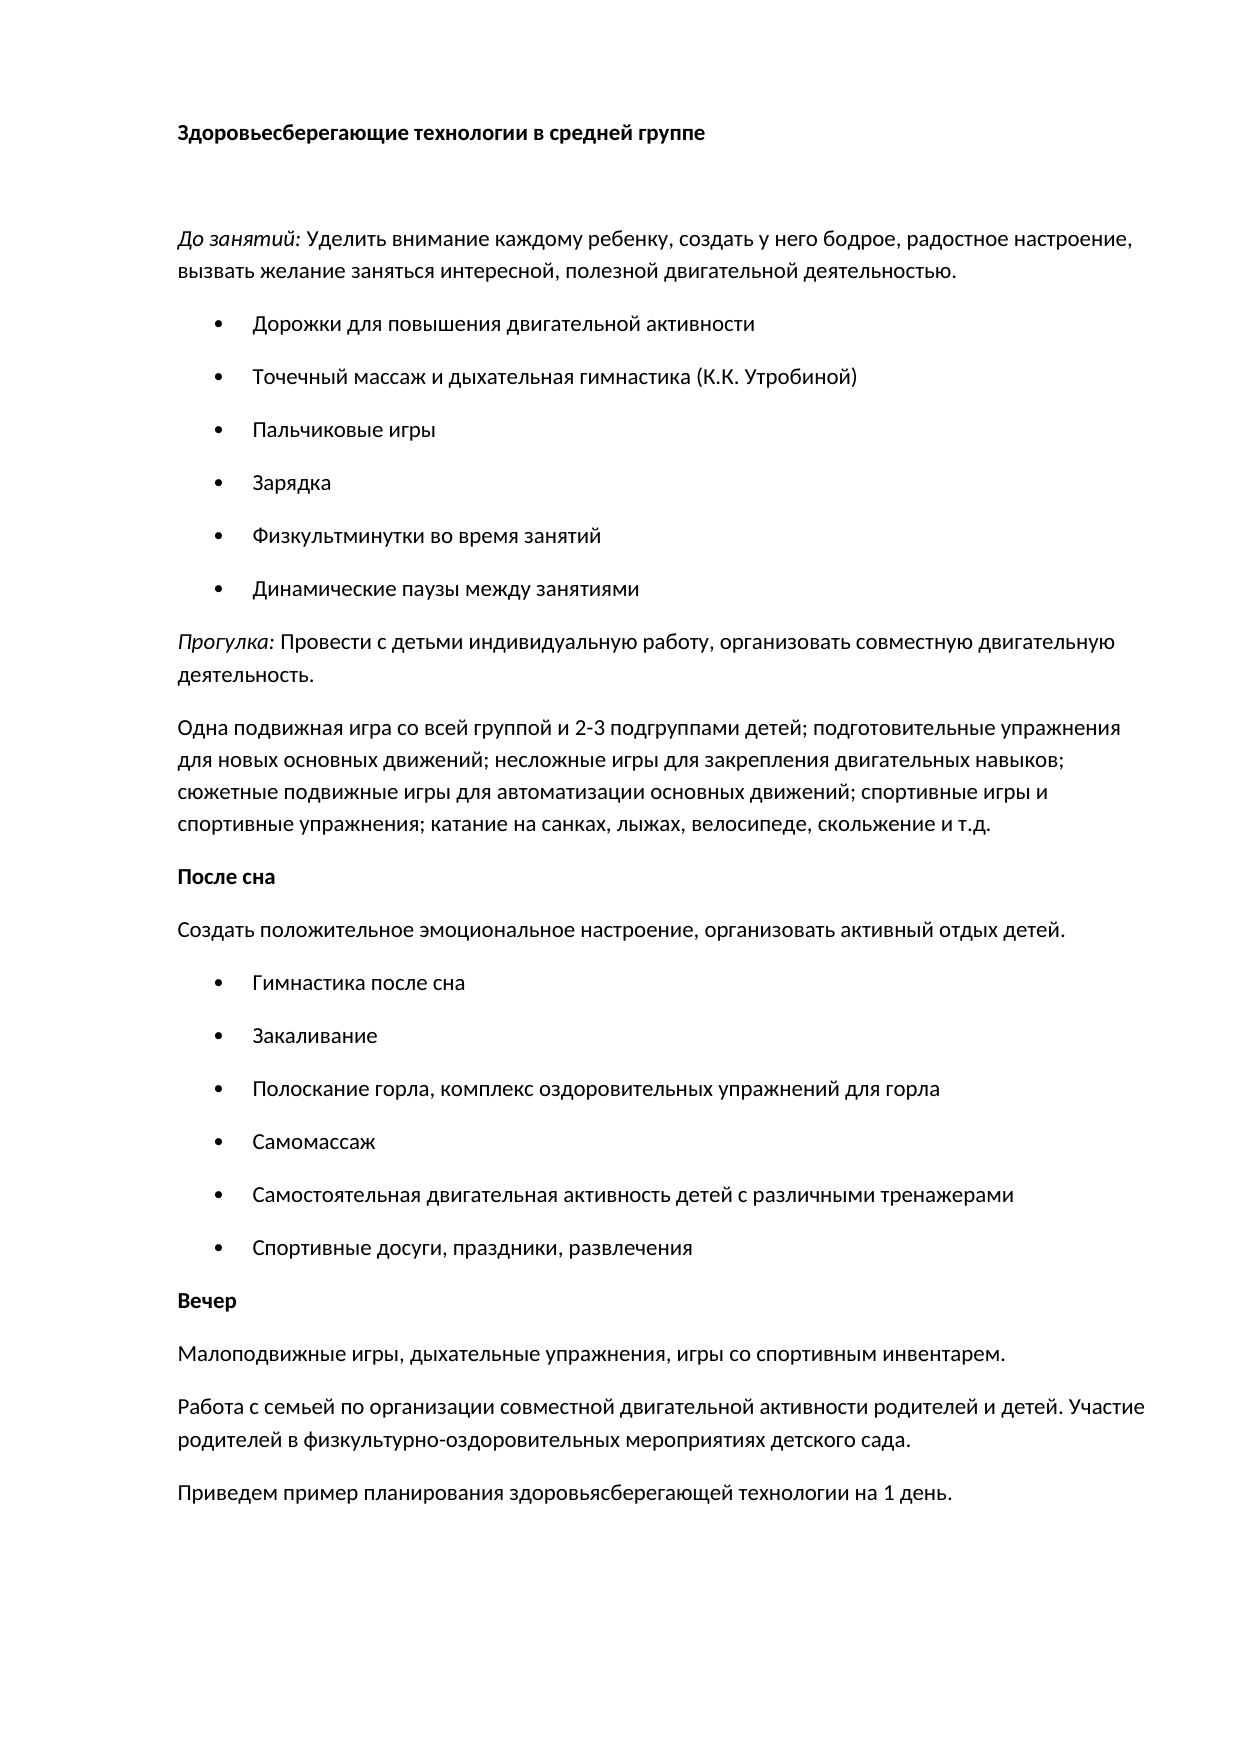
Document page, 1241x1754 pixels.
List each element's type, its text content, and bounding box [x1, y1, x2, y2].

text Вечер [177, 1286, 1152, 1314]
text Создать положительное эмоциональное настроение, организовать активный отдых детей. [177, 915, 1152, 943]
text Прогулка: Провести с детьми индивидуальную работу, организовать совместную двигательную деятельность. [177, 627, 1152, 688]
list Зарядка [215, 468, 1152, 496]
list Точечный массаж и дыхательная гимнастика (К.К. Утробиной) [215, 362, 1152, 390]
list Самомассаж [215, 1127, 1152, 1155]
list Полоскание горла, комплекс оздоровительных упражнений для горла [215, 1074, 1152, 1102]
list Пальчиковые игры [215, 415, 1152, 443]
list Дорожки для повышения двигательной активности [215, 309, 1152, 337]
text Приведем пример планирования здоровьясберегающей технологии на 1 день. [177, 1478, 1152, 1506]
text Работа с семьей по организации совместной двигательной активности родителей и детей. Участие родителей в физкультурно-оздоровительных мероприятиях детского сада. [177, 1392, 1152, 1453]
text Здоровьесберегающие технологии в средней группе [177, 118, 1152, 146]
list Гимнастика после сна [215, 968, 1152, 996]
list Динамические паузы между занятиями [215, 574, 1152, 602]
list Закаливание [215, 1021, 1152, 1049]
text Малоподвижные игры, дыхательные упражнения, игры со спортивным инвентарем. [177, 1339, 1152, 1367]
list Самостоятельная двигательная активность детей с различными тренажерами [215, 1180, 1152, 1208]
list Спортивные досуги, праздники, развлечения [215, 1233, 1152, 1261]
text После сна [177, 862, 1152, 890]
list Физкультминутки во время занятий [215, 521, 1152, 549]
text До занятий: Уделить внимание каждому ребенку, создать у него бодрое, радостное настроение, вызвать желание заняться интересной, полезной двигательной деятельностью. [177, 224, 1152, 284]
text Одна подвижная игра со всей группой и 2-3 подгруппами детей; подготовительные упражнения для новых основных движений; несложные игры для закрепления двигательных навыков; сюжетные подвижные игры для автоматизации основных движений; спортивные игры и спортивные упражнения; катание на санках, лыжах, велосипеде, скольжение и т.д. [177, 713, 1152, 837]
